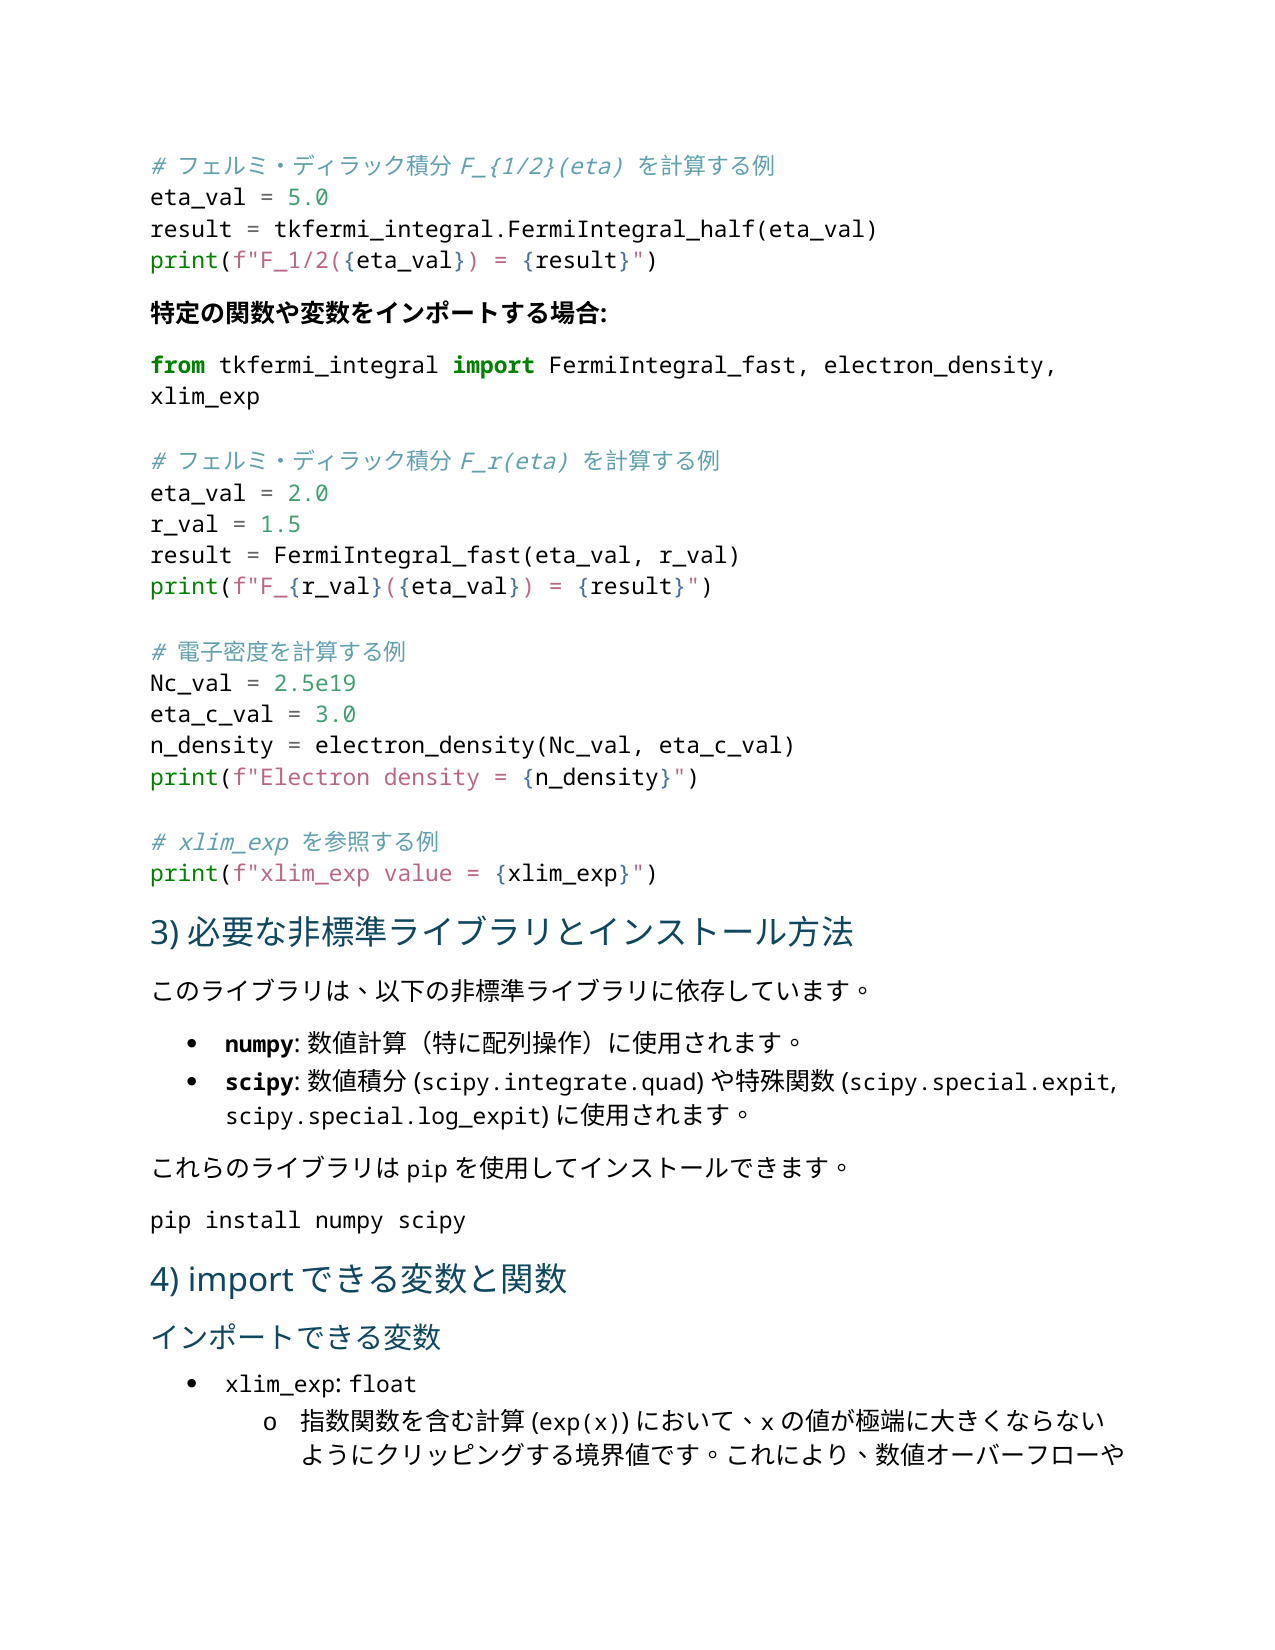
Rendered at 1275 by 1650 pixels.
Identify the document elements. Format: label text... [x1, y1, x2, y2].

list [262, 1404, 1125, 1472]
text from tkfermi_integral import FermiIntegral_fast, electron_density, xlim_exp # フェルミ・ディラック積分 F_r(eta) を計算する例 eta_val = 2.0 r_val = 1.5 result = FermiIntegral_fast(eta_val, r_val) print(f"F_{r_val}({eta_val}) = {result}") # 電子密度を計算する例 Nc_val = 2.5e19 eta_c_val = 3.0 n_density = electron_density(Nc_val, eta_c_val) print(f"Electron density = {n_density}") # xlim_exp を参照する例 print(f"xlim_exp value = {xlim_exp}") [150, 349, 1125, 888]
subtitle 3) 必要な非標準ライブラリとインストール方法 [150, 909, 1125, 954]
text このライブラリは、以下の非標準ライブラリに依存しています。 [150, 973, 1125, 1007]
text 特定の関数や変数をインポートする場合: [150, 296, 1125, 330]
text pip install numpy scipy [150, 1204, 1125, 1235]
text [150, 150, 1125, 275]
list scipy: 数値積分 (scipy.integrate.quad) や特殊関数 (scipy.special.expit, scipy.special.log_expit) に使用されます。 [187, 1064, 1125, 1132]
list xlim_exp: float [187, 1366, 1125, 1400]
list numpy: 数値計算（特に配列操作）に使用されます。 [187, 1026, 1125, 1060]
subtitle インポートできる変数 [150, 1318, 1125, 1357]
subtitle 4) importできる変数と関数 [150, 1256, 1125, 1301]
text これらのライブラリは pip を使用してインストールできます。 [150, 1151, 1125, 1185]
